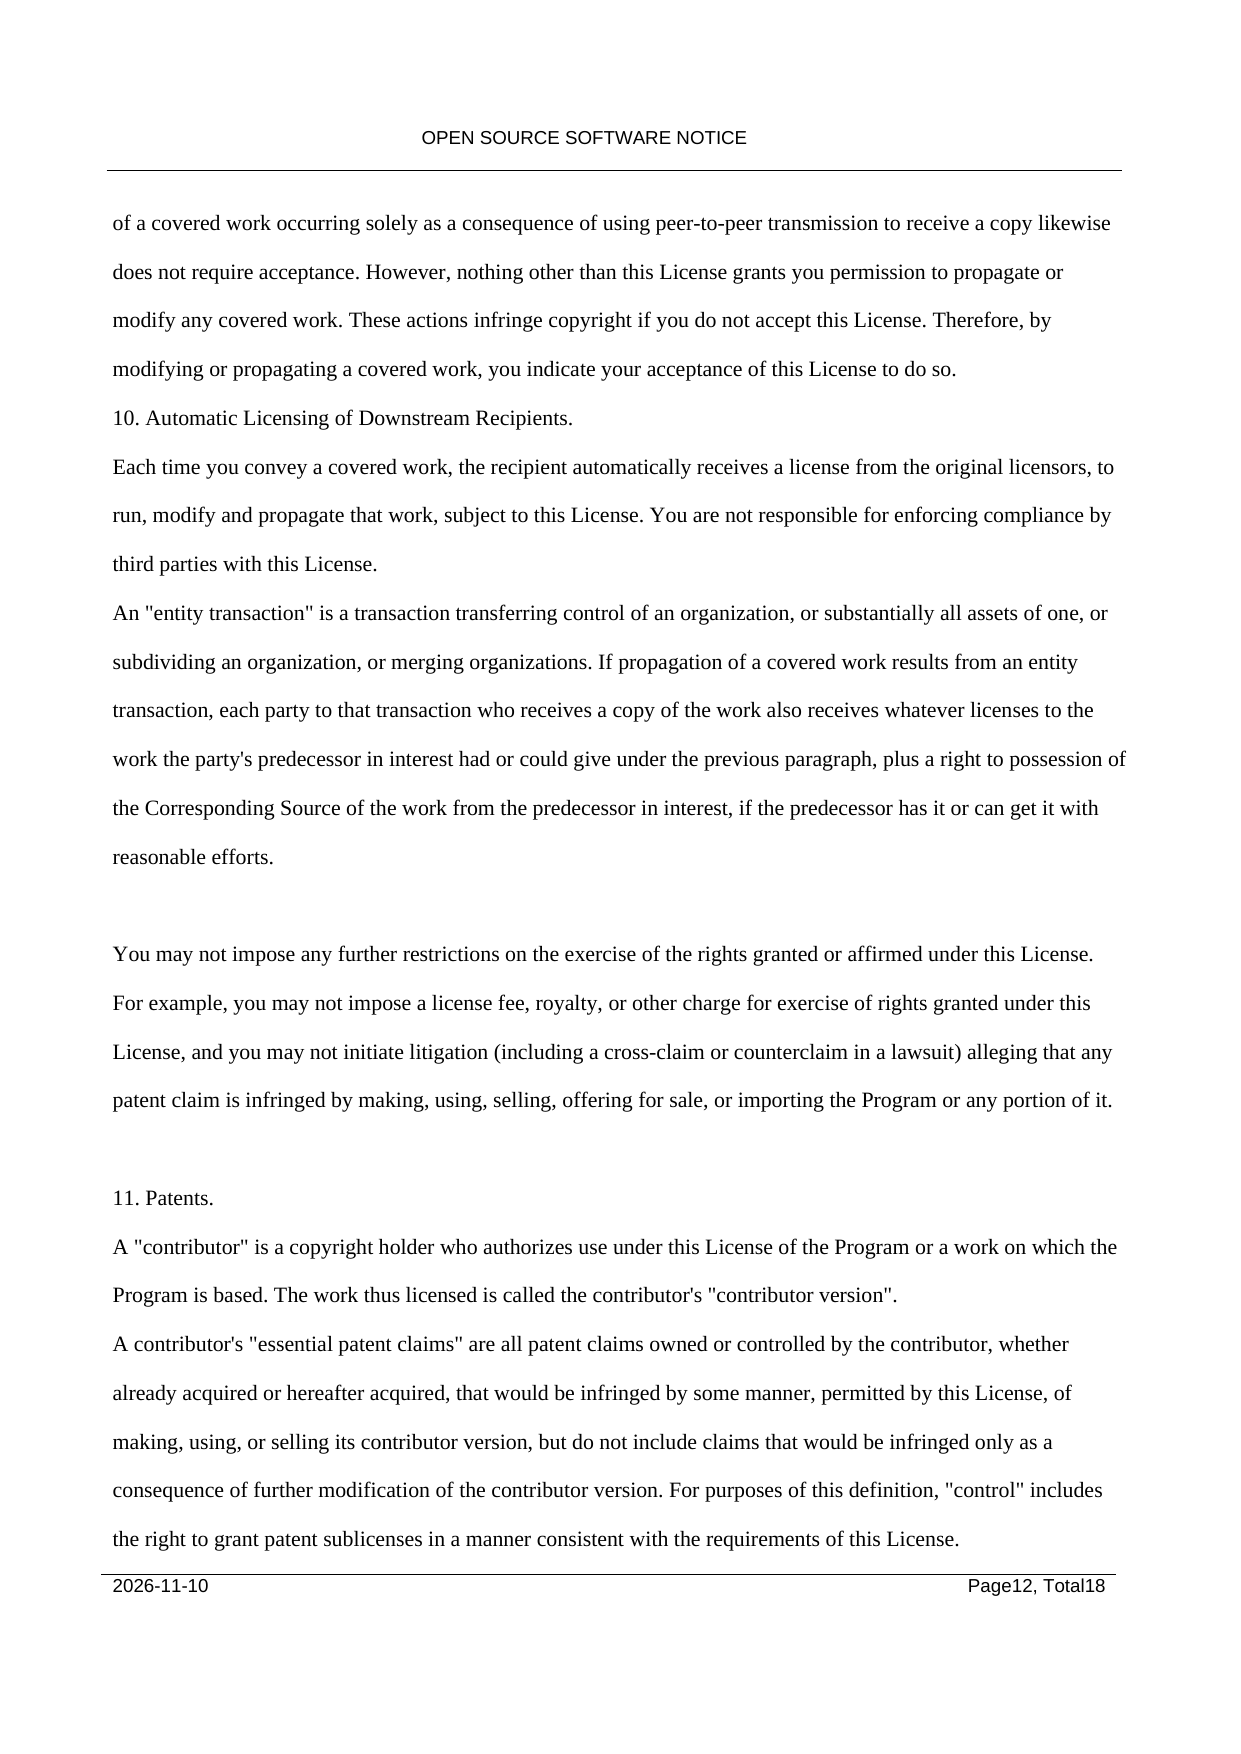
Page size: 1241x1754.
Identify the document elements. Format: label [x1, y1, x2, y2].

text [112, 206, 1128, 1555]
